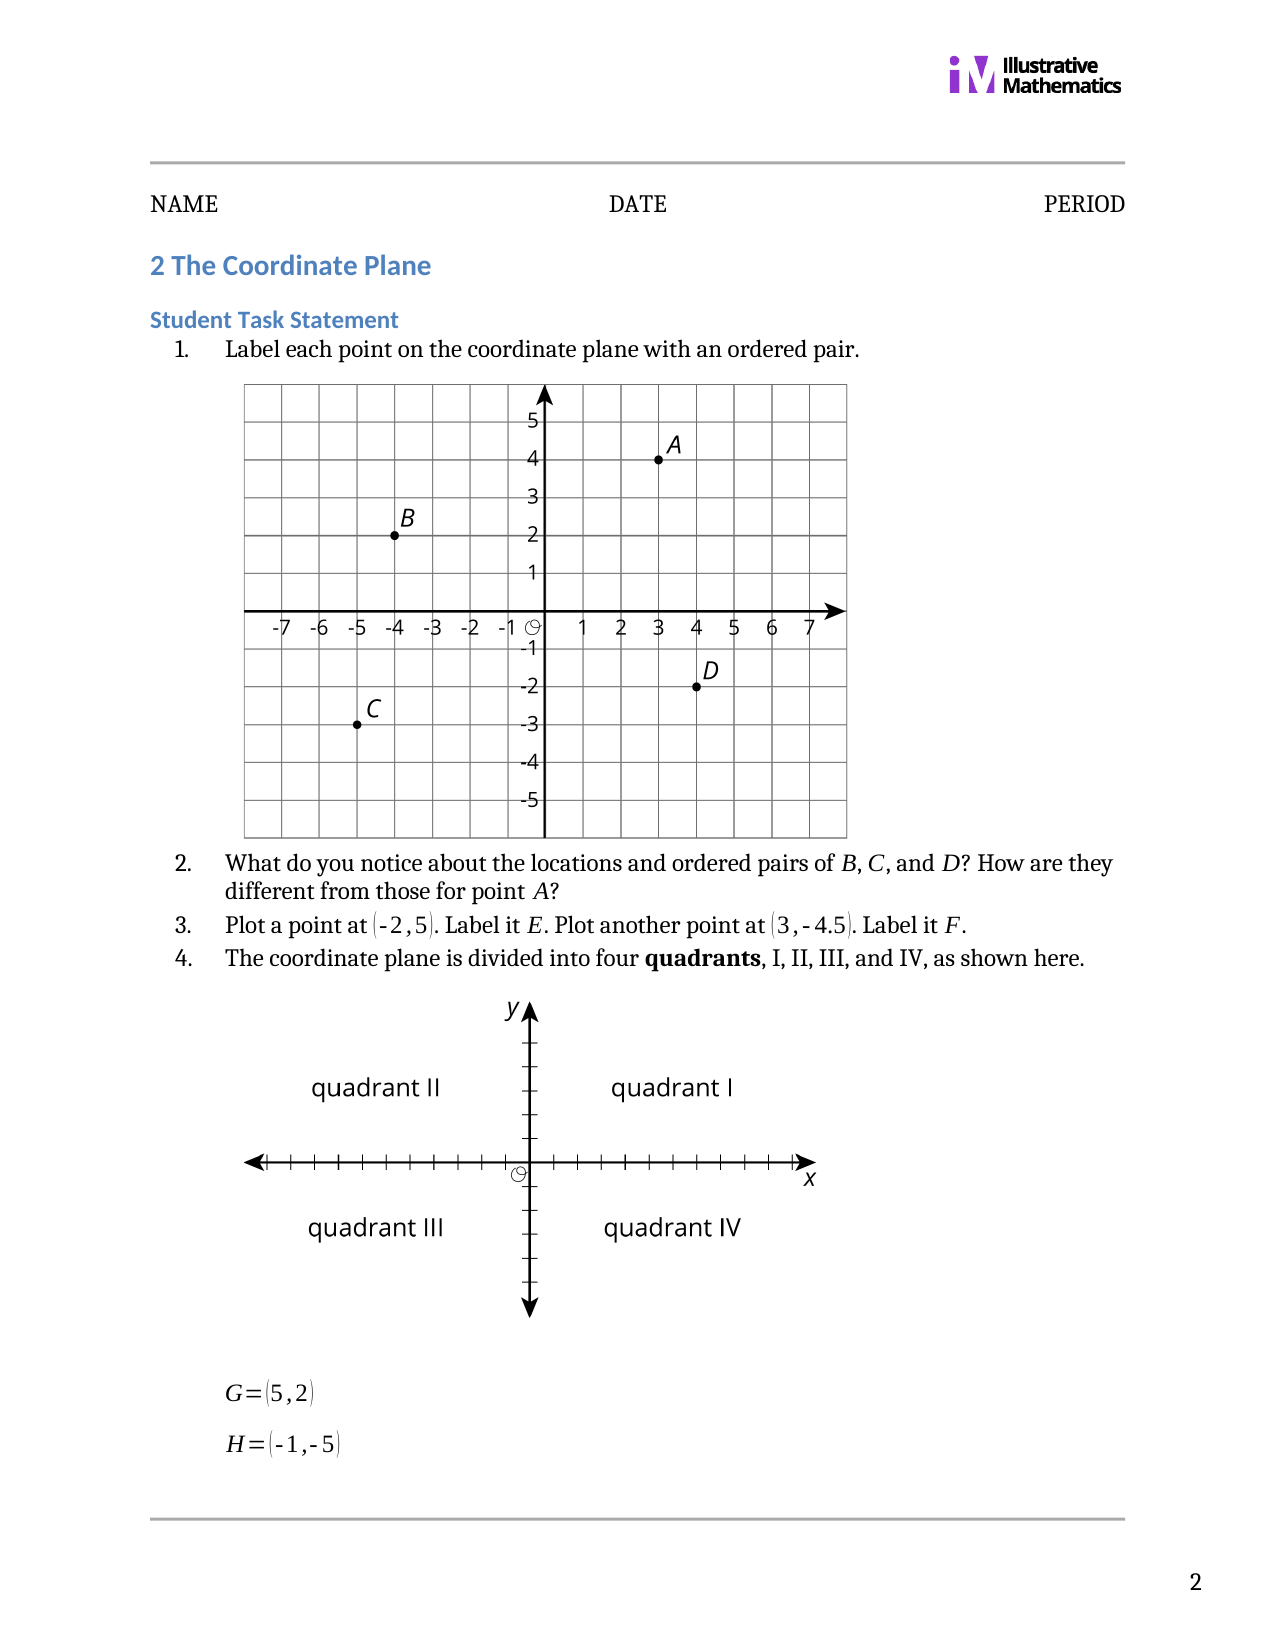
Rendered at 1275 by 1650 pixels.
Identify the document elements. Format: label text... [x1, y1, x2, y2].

subtitle Student Task Statement [150, 304, 1125, 334]
subtitle 2 The Coordinate Plane [150, 247, 1125, 283]
list What do you notice about the locations and ordered pairs of , , and ? How are they different from those for point ? [175, 848, 1125, 906]
list Label each point on the coordinate plane with an ordered pair. [175, 334, 1125, 363]
picture [243, 384, 848, 839]
list Plot a point at . Label it . Plot another point at . Label it . [175, 910, 1125, 940]
picture [949, 55, 1121, 93]
picture [243, 993, 817, 1318]
list The coordinate plane is divided into four quadrants, I, II, III, and IV, as shown here. [175, 944, 1125, 973]
